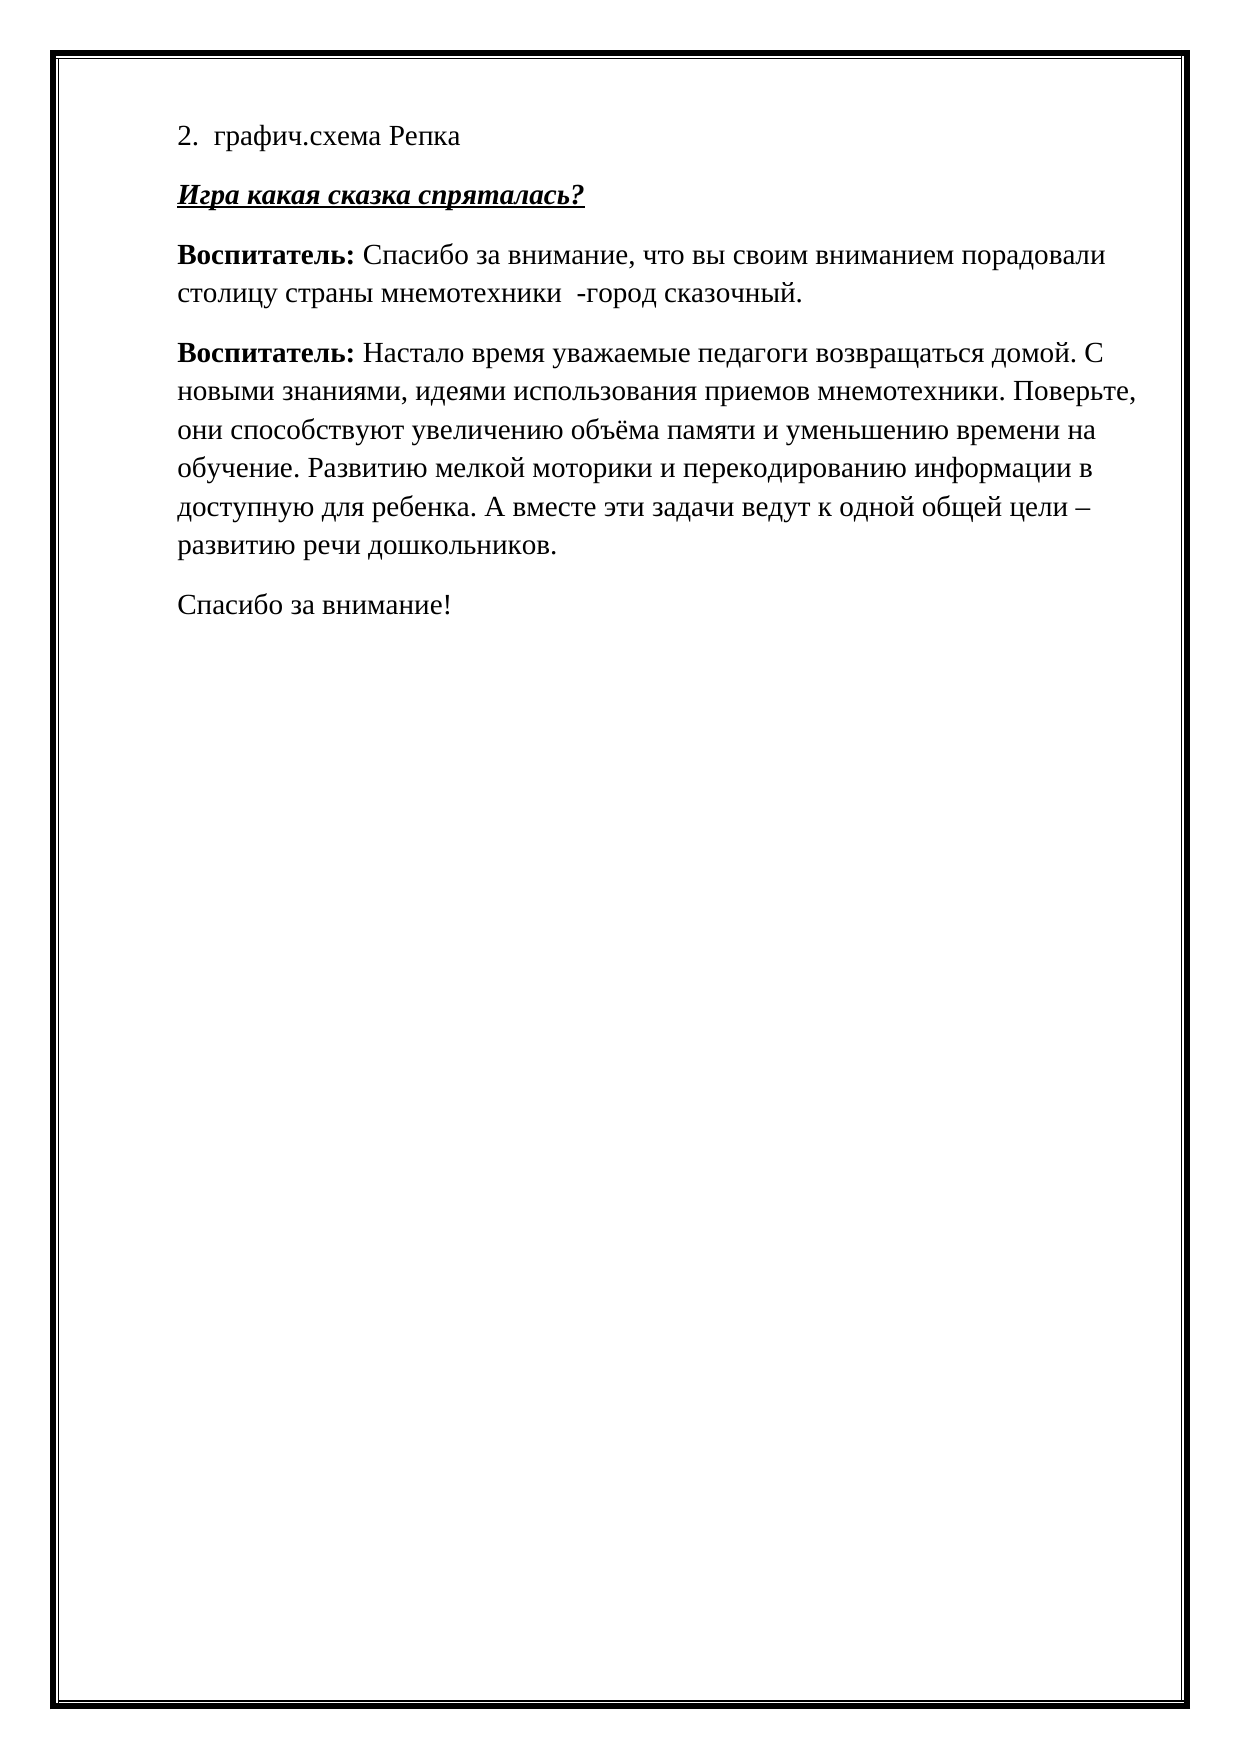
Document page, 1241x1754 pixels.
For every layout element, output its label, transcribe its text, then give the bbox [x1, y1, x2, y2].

text Игра какая сказка спряталась? [177, 177, 1152, 211]
text Спасибо за внимание! [177, 587, 1152, 620]
text Воспитатель: Спасибо за внимание, что вы своим вниманием порадовали столицу страны мнемотехники -город сказочный. [177, 237, 1152, 309]
text 2. графич.схема Репка [177, 118, 1152, 152]
text Воспитатель: Настало время уважаемые педагоги возвращаться домой. С новыми знаниями, идеями использования приемов мнемотехники. Поверьте, они способствуют увеличению объёма памяти и уменьшению времени на обучение. Развитию мелкой моторики и перекодированию информации в доступную для ребенка. А вместе эти задачи ведут к одной общей цели – развитию речи дошкольников. [177, 335, 1152, 561]
